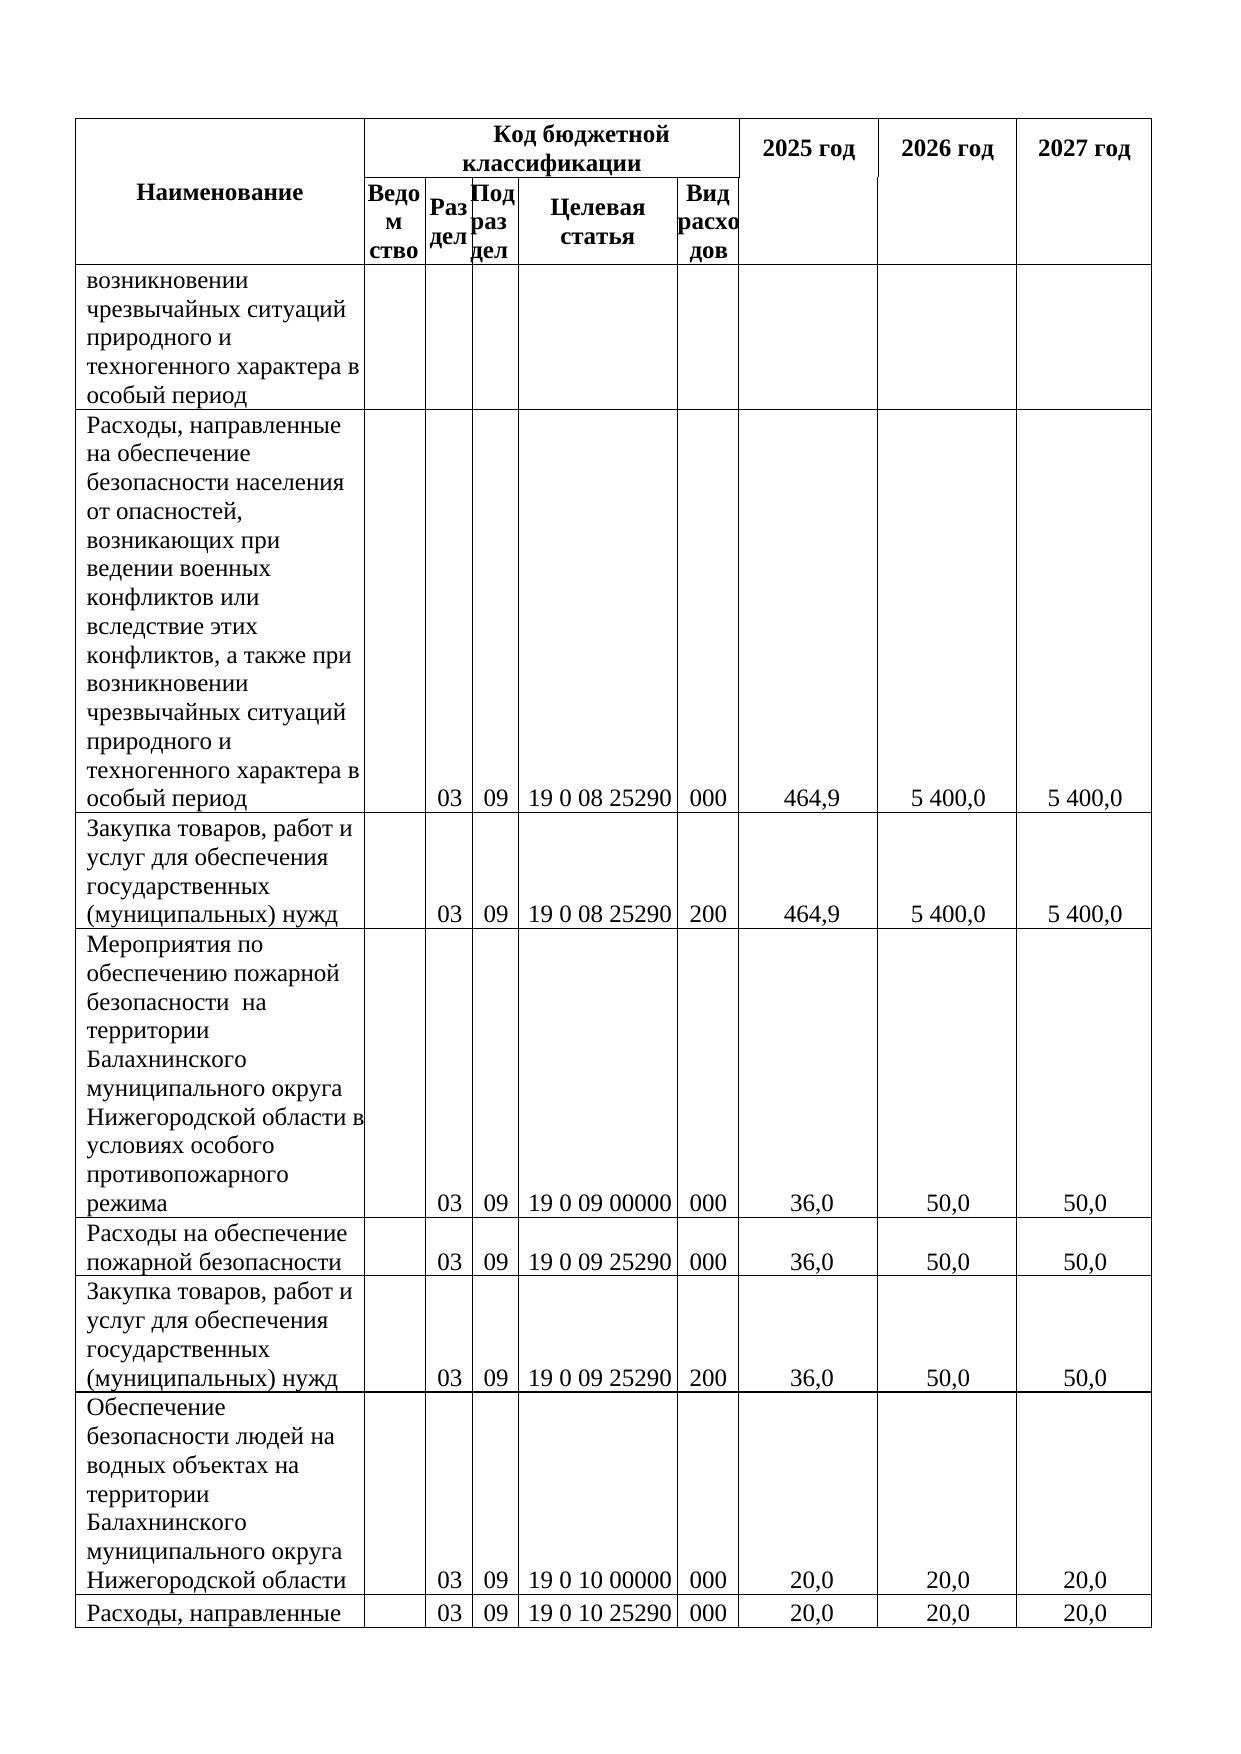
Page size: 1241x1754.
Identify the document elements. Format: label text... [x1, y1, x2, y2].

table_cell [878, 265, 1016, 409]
table_header 2025 год [740, 119, 878, 177]
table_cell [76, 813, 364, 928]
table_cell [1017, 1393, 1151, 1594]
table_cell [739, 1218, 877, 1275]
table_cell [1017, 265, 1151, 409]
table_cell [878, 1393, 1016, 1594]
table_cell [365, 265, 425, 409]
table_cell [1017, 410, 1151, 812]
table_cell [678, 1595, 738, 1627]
table_cell Раз дел [426, 178, 472, 264]
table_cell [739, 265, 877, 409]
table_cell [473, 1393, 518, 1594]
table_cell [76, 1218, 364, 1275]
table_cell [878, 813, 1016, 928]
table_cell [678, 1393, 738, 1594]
table_header Наименование [76, 119, 364, 264]
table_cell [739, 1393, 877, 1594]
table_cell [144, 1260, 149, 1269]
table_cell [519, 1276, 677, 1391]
table_cell Ведом ство [365, 178, 425, 264]
table_header Код бюджетной классификации [365, 119, 739, 177]
table_cell Под раз дел [473, 178, 518, 264]
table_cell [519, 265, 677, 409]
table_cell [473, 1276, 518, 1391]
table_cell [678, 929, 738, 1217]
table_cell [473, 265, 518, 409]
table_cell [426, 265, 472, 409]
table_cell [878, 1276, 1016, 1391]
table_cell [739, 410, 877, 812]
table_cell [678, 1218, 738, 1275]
table_header 2027 год [1017, 119, 1151, 177]
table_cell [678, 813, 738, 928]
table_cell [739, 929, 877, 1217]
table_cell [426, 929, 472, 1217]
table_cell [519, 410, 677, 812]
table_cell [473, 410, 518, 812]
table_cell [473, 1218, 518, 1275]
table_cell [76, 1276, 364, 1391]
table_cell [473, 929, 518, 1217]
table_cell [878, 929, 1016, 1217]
table_cell Вид расходов [678, 178, 738, 264]
table_cell Целевая статья [519, 178, 677, 264]
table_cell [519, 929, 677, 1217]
table_cell [739, 177, 877, 264]
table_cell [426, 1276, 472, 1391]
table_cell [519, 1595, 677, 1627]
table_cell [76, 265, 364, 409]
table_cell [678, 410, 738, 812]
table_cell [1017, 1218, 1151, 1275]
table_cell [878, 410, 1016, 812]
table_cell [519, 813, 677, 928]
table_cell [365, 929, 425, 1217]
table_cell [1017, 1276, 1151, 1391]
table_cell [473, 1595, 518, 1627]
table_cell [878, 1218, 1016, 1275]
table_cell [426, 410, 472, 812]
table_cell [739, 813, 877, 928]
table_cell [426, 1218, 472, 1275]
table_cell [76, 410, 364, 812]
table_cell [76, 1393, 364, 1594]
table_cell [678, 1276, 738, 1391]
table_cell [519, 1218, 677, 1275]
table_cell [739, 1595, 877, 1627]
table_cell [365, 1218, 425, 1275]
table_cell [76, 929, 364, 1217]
table_header 2026 год [879, 119, 1016, 177]
table_cell [1017, 177, 1151, 264]
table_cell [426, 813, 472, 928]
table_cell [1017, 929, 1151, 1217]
table_cell [878, 177, 1016, 264]
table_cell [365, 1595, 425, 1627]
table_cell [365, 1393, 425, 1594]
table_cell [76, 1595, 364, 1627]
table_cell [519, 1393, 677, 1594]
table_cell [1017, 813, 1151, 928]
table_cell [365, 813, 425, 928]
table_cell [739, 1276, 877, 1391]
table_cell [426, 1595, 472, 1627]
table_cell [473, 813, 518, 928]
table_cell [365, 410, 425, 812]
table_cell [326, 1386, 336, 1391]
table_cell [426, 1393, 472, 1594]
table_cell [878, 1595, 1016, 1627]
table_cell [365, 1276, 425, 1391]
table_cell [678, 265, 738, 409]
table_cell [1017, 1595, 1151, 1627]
